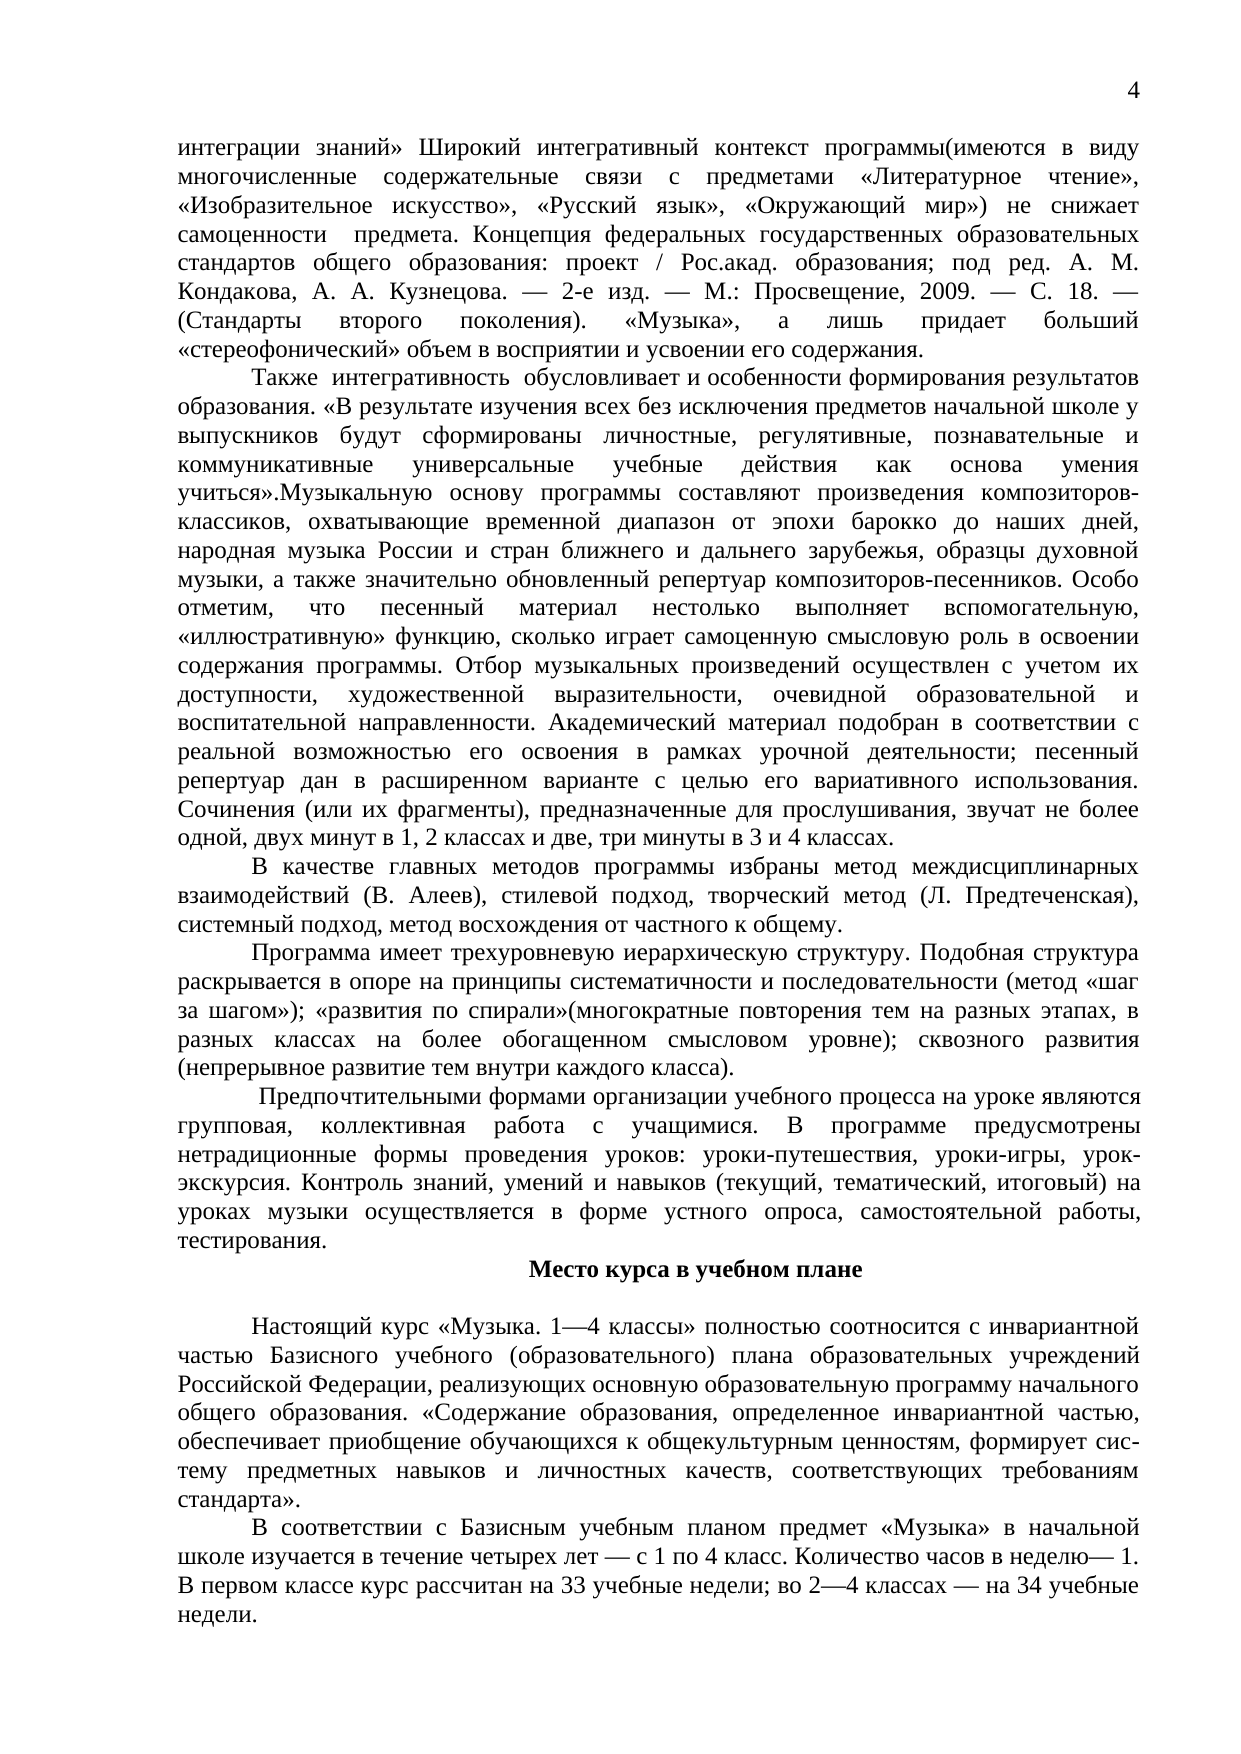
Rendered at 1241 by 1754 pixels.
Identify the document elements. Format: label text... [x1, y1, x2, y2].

text Также интегративность обусловливает и особенности формирования результатов образования. «В результате изучения всех без исключения предметов начальной школе у выпускников будут сформированы личностные, регулятивные, познавательные и коммуникативные универсальные учебные действия как основа умения учиться».Музыкальную основу программы составляют произведения композиторов-классиков, охватывающие временной диапазон от эпохи барокко до наших дней, народная музыка России и стран ближнего и дальнего зарубежья, образцы духовной музыки, а также значительно обновленный репертуар композиторов-песенников. Особо отметим, что песенный материал нестолько выполняет вспомогательную, «иллюстративную» функцию, сколько играет самоценную смысловую роль в освоении содержания программы. Отбор музыкальных произведений осуществлен с учетом их доступности, художественной выразительности, очевидной образовательной и воспитательной направленности. Академический материал подобран в соответствии с реальной возможностью его освоения в рамках урочной деятельности; песенный репертуар дан в расширенном варианте с целью его вариативного использования. Сочинения (или их фрагменты), предназначенные для прослушивания, звучат не более одной, двух минут в 1, 2 классах и две, три минуты в 3 и 4 классах. [177, 362, 1140, 851]
text В соответствии с Базисным учебным планом предмет «Музыка» в начальной школе изучается в течение четырех лет — с 1 по 4 класс. Количество часов в неделю— 1. В первом классе курс рассчитан на 33 учебные недели; во 2—4 классах — на 34 учебные недели. [177, 1512, 1140, 1627]
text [177, 132, 1140, 362]
text Место курса в учебном плане [177, 1254, 1140, 1282]
text Предпочтительными формами организации учебного процесса на уроке являются групповая, коллективная работа с учащимися. В программе предусмотрены нетрадиционные формы проведения уроков: уроки-путешествия, уроки-игры, урок-экскурсия. Контроль знаний, умений и навыков (текущий, тематический, итоговый) на уроках музыки осуществляется в форме устного опроса, самостоятельной работы, тестирования. [177, 1081, 1141, 1254]
text В качестве главных методов программы избраны метод междисциплинарных взаимодействий (В. Алеев), стилевой подход, творческий метод (Л. Предтеченская), системный подход, метод восхождения от частного к общему. [177, 851, 1140, 937]
text Настоящий курс «Музыка. 1—4 классы» полностью соотносится с инвариантной частью Базисного учебного (образовательного) плана образовательных учреждений Российской Федерации, реализующих основную образовательную программу начального общего образования. «Содержание образования, определенное инвариантной частью, обеспечивает приобщение обучающихся к общекультурным ценностям, формирует систему предметных навыков и личностных качеств, соответствующих требованиям стандарта». [177, 1311, 1140, 1512]
text Программа имеет трехуровневую иерархическую структуру. Подобная структура раскрывается в опоре на принципы систематичности и последовательности (метод «шаг за шагом»); «развития по спирали»(многократные повторения тем на разных этапах, в разных классах на более обогащенном смысловом уровне); сквозного развития (непрерывное развитие тем внутри каждого класса). [177, 937, 1140, 1081]
